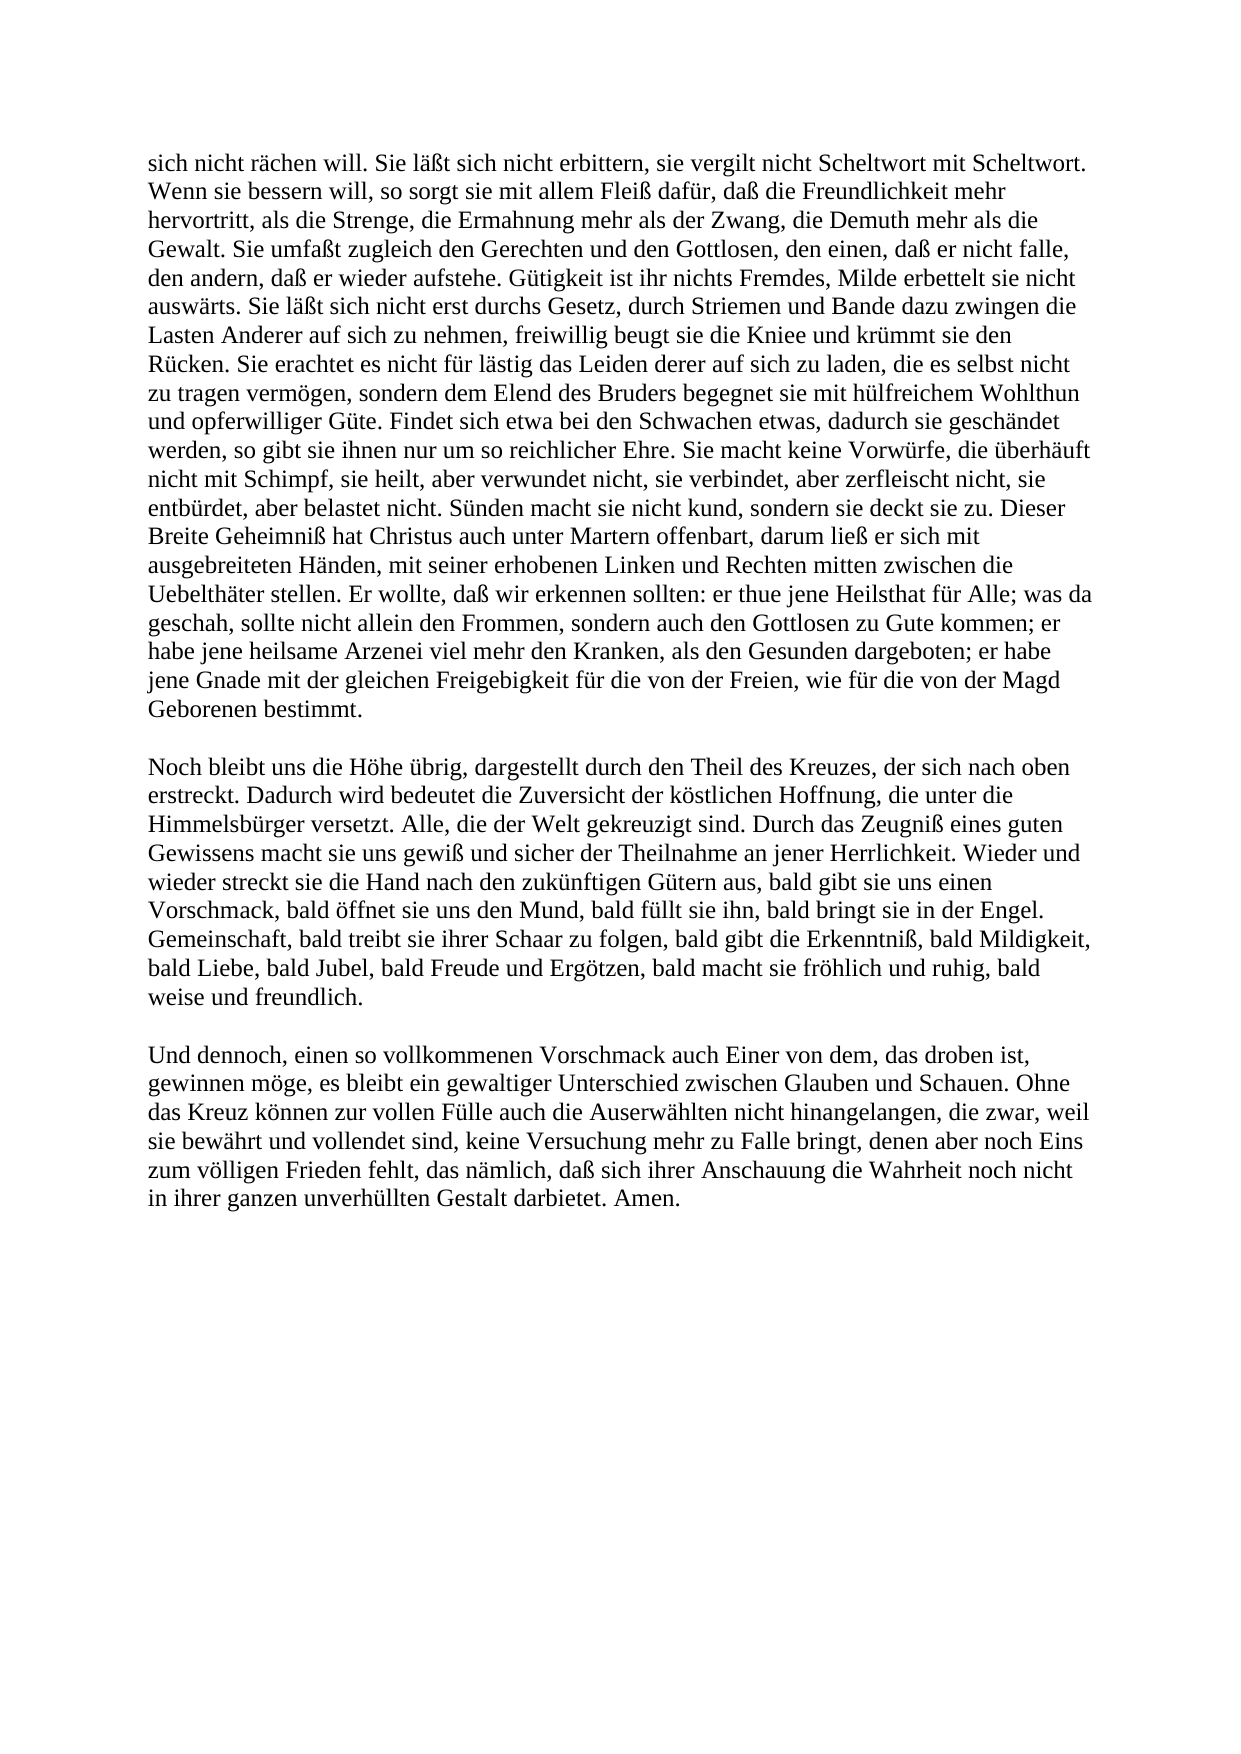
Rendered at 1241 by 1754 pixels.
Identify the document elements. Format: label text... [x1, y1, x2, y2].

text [148, 148, 1093, 723]
text Und dennoch, einen so vollkommenen Vorschmack auch Einer von dem, das droben ist, gewinnen möge, es bleibt ein gewaltiger Unterschied zwischen Glauben und Schauen. Ohne das Kreuz können zur vollen Fülle auch die Auserwählten nicht hinangelangen, die zwar, weil sie bewährt und vollendet sind, keine Versuchung mehr zu Falle bringt, denen aber noch Eins zum völligen Frieden fehlt, das nämlich, daß sich ihrer Anschauung die Wahrheit noch nicht in ihrer ganzen unverhüllten Gestalt darbietet. Amen. [148, 1040, 1093, 1212]
text Noch bleibt uns die Höhe übrig, dargestellt durch den Theil des Kreuzes, der sich nach oben erstreckt. Dadurch wird bedeutet die Zuversicht der köstlichen Hoffnung, die unter die Himmelsbürger versetzt. Alle, die der Welt gekreuzigt sind. Durch das Zeugniß eines guten Gewissens macht sie uns gewiß und sicher der Theilnahme an jener Herrlichkeit. Wieder und wieder streckt sie die Hand nach den zukünftigen Gütern aus, bald gibt sie uns einen Vorschmack, bald öffnet sie uns den Mund, bald füllt sie ihn, bald bringt sie in der Engel. Gemeinschaft, bald treibt sie ihrer Schaar zu folgen, bald gibt die Erkenntniß, bald Mildigkeit, bald Liebe, bald Jubel, bald Freude und Ergötzen, bald macht sie fröhlich und ruhig, bald weise und freundlich. [148, 752, 1093, 1011]
